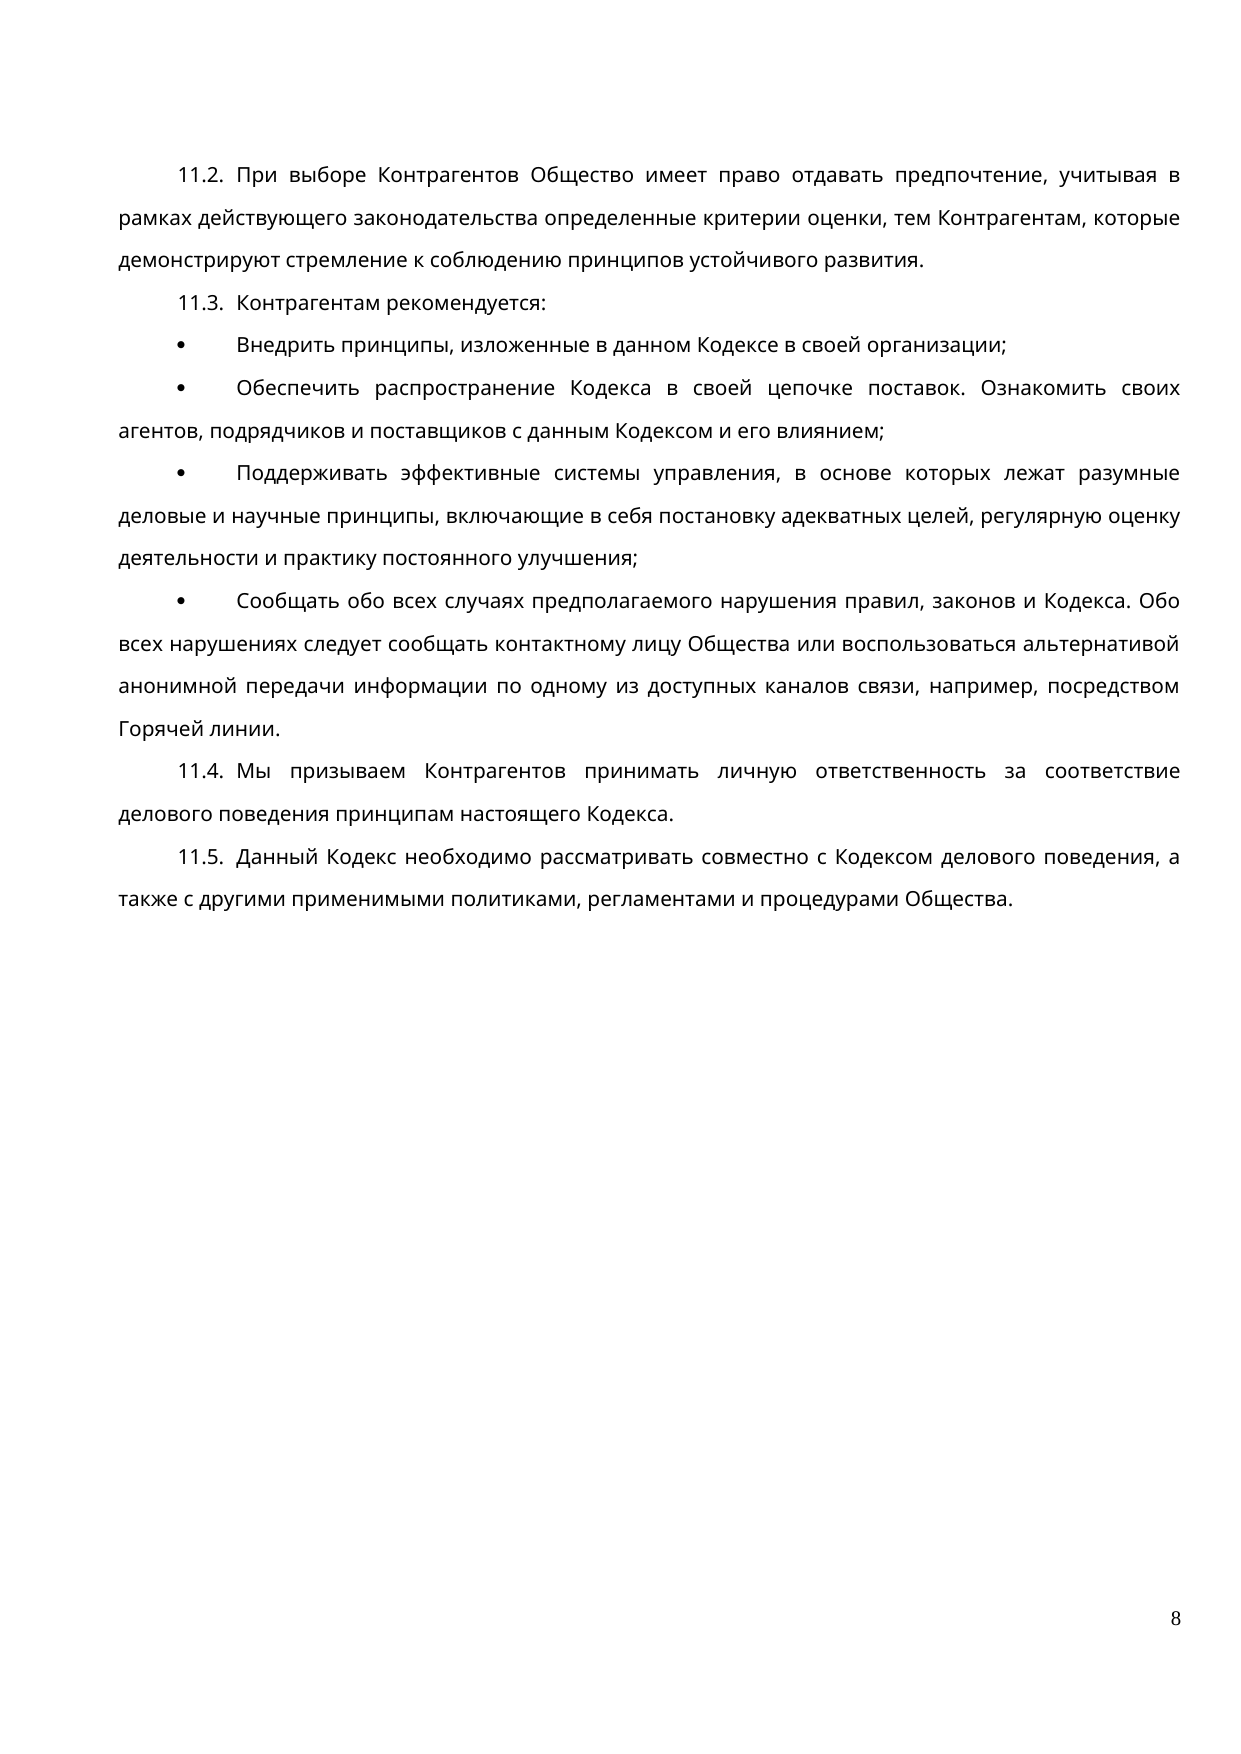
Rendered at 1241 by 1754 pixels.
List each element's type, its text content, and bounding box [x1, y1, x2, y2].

list Обеспечить распространение Кодекса в своей цепочке поставок. Ознакомить своих агентов, подрядчиков и поставщиков с данным Кодексом и его влиянием; [118, 373, 1181, 444]
list Внедрить принципы, изложенные в данном Кодексе в своей организации; [118, 331, 1181, 359]
text Контрагентам рекомендуется: [177, 288, 1181, 316]
text Данный Кодекс необходимо рассматривать совместно с Кодексом делового поведения, а также с другими применимыми политиками, регламентами и процедурами Общества. [118, 842, 1181, 913]
text Мы призываем Контрагентов принимать личную ответственность за соответствие делового поведения принципам настоящего Кодекса. [118, 757, 1181, 828]
list Поддерживать эффективные системы управления, в основе которых лежат разумные деловые и научные принципы, включающие в себя постановку адекватных целей, регулярную оценку деятельности и практику постоянного улучшения; [118, 458, 1181, 572]
list Сообщать обо всех случаях предполагаемого нарушения правил, законов и Кодекса. Обо всех нарушениях следует сообщать контактному лицу Общества или воспользоваться альтернативой анонимной передачи информации по одному из доступных каналов связи, например, посредством Горячей линии. [118, 586, 1181, 742]
text При выборе Контрагентов Общество имеет право отдавать предпочтение, учитывая в рамках действующего законодательства определенные критерии оценки, тем Контрагентам, которые демонстрируют стремление к соблюдению принципов устойчивого развития. [118, 160, 1181, 274]
